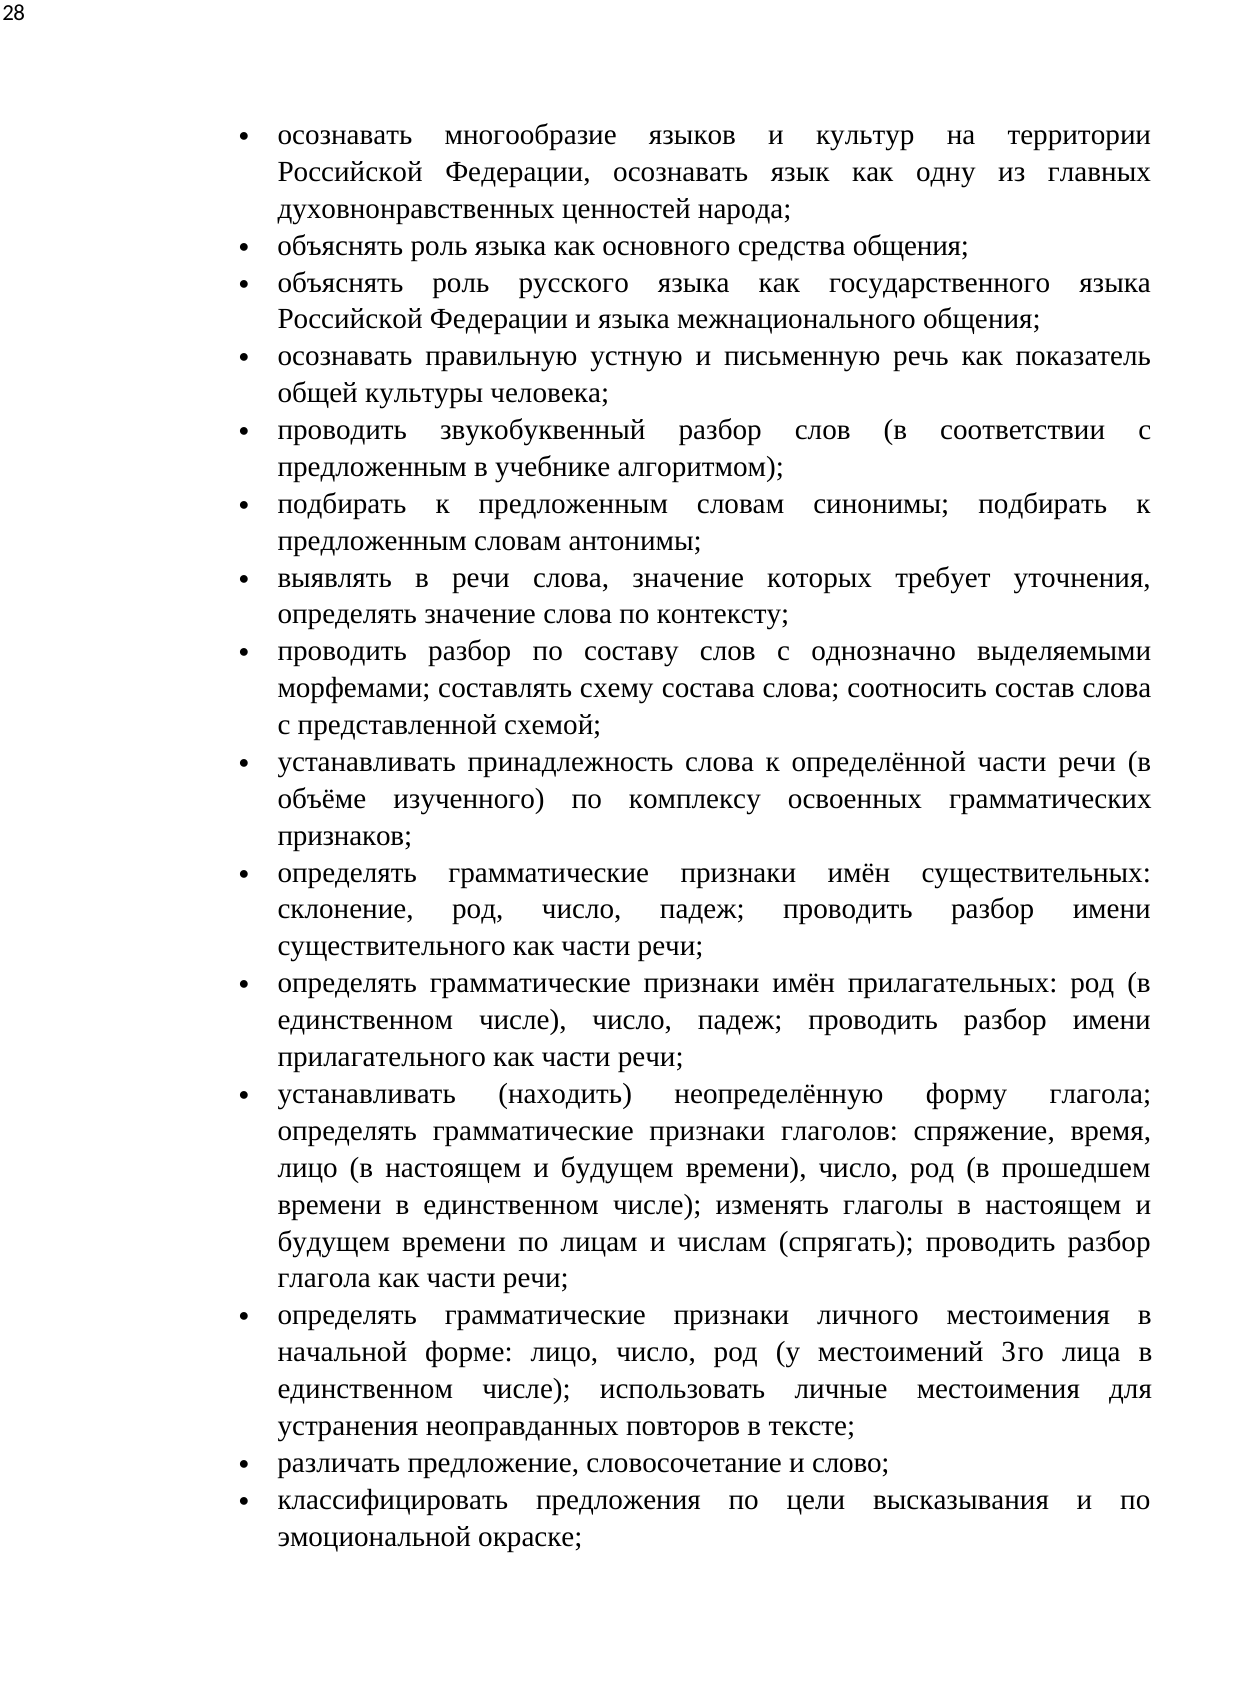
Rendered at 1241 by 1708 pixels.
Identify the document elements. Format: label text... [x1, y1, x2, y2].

list объяснять роль русского языка как государственного языка Российской Федерации и языка межнационального общения; [240, 265, 1152, 335]
list устанавливать принадлежность слова к определённой части речи (в объёме изученного) по комплексу освоенных грамматических признаков; [240, 744, 1152, 851]
list определять грамматические признаки имён прилагательных: род (в единственном числе), число, падеж; проводить разбор имени прилагательного как части речи; [240, 966, 1152, 1073]
list различать предложение, словосочетание и слово; [240, 1445, 1166, 1478]
list осознавать многообразие языков и культур на территории Российской Федерации, осознавать язык как одну из главных духовно­нравственных ценностей народа; [240, 117, 1152, 224]
list проводить разбор по составу слов с однозначно выделяемыми морфемами; составлять схему состава слова; соотносить состав слова с представленной схемой; [240, 633, 1152, 741]
list проводить звуко­буквенный разбор слов (в соответствии с предложенным в учебнике алгоритмом); [240, 412, 1152, 483]
list объяснять роль языка как основного средства общения; [240, 228, 1166, 261]
list устанавливать (находить) неопределённую форму глагола; определять грамматические признаки глаголов: спряжение, время, лицо (в настоящем и будущем времени), число, род (в прошедшем времени в единственном числе); изменять глаголы в настоящем и будущем времени по лицам и числам (спрягать); проводить разбор глагола как части речи; [240, 1076, 1152, 1294]
list определять грамматические признаки личного местоимения в начальной форме: лицо, число, род (у местоимений 3­го лица в единственном числе); использовать личные местоимения для устранения неоправданных повторов в тексте; [240, 1297, 1152, 1442]
list осознавать правильную устную и письменную речь как показатель общей культуры человека; [240, 338, 1152, 409]
list подбирать к предложенным словам синонимы; подбирать к предложенным словам антонимы; [240, 486, 1151, 556]
list классифицировать предложения по цели высказывания и по эмоциональной окраске; [240, 1482, 1151, 1552]
list определять грамматические признаки имён существительных: склонение, род, число, падеж; проводить разбор имени существительного как части речи; [240, 855, 1152, 962]
list выявлять в речи слова, значение которых требует уточнения, определять значение слова по контексту; [240, 560, 1151, 630]
